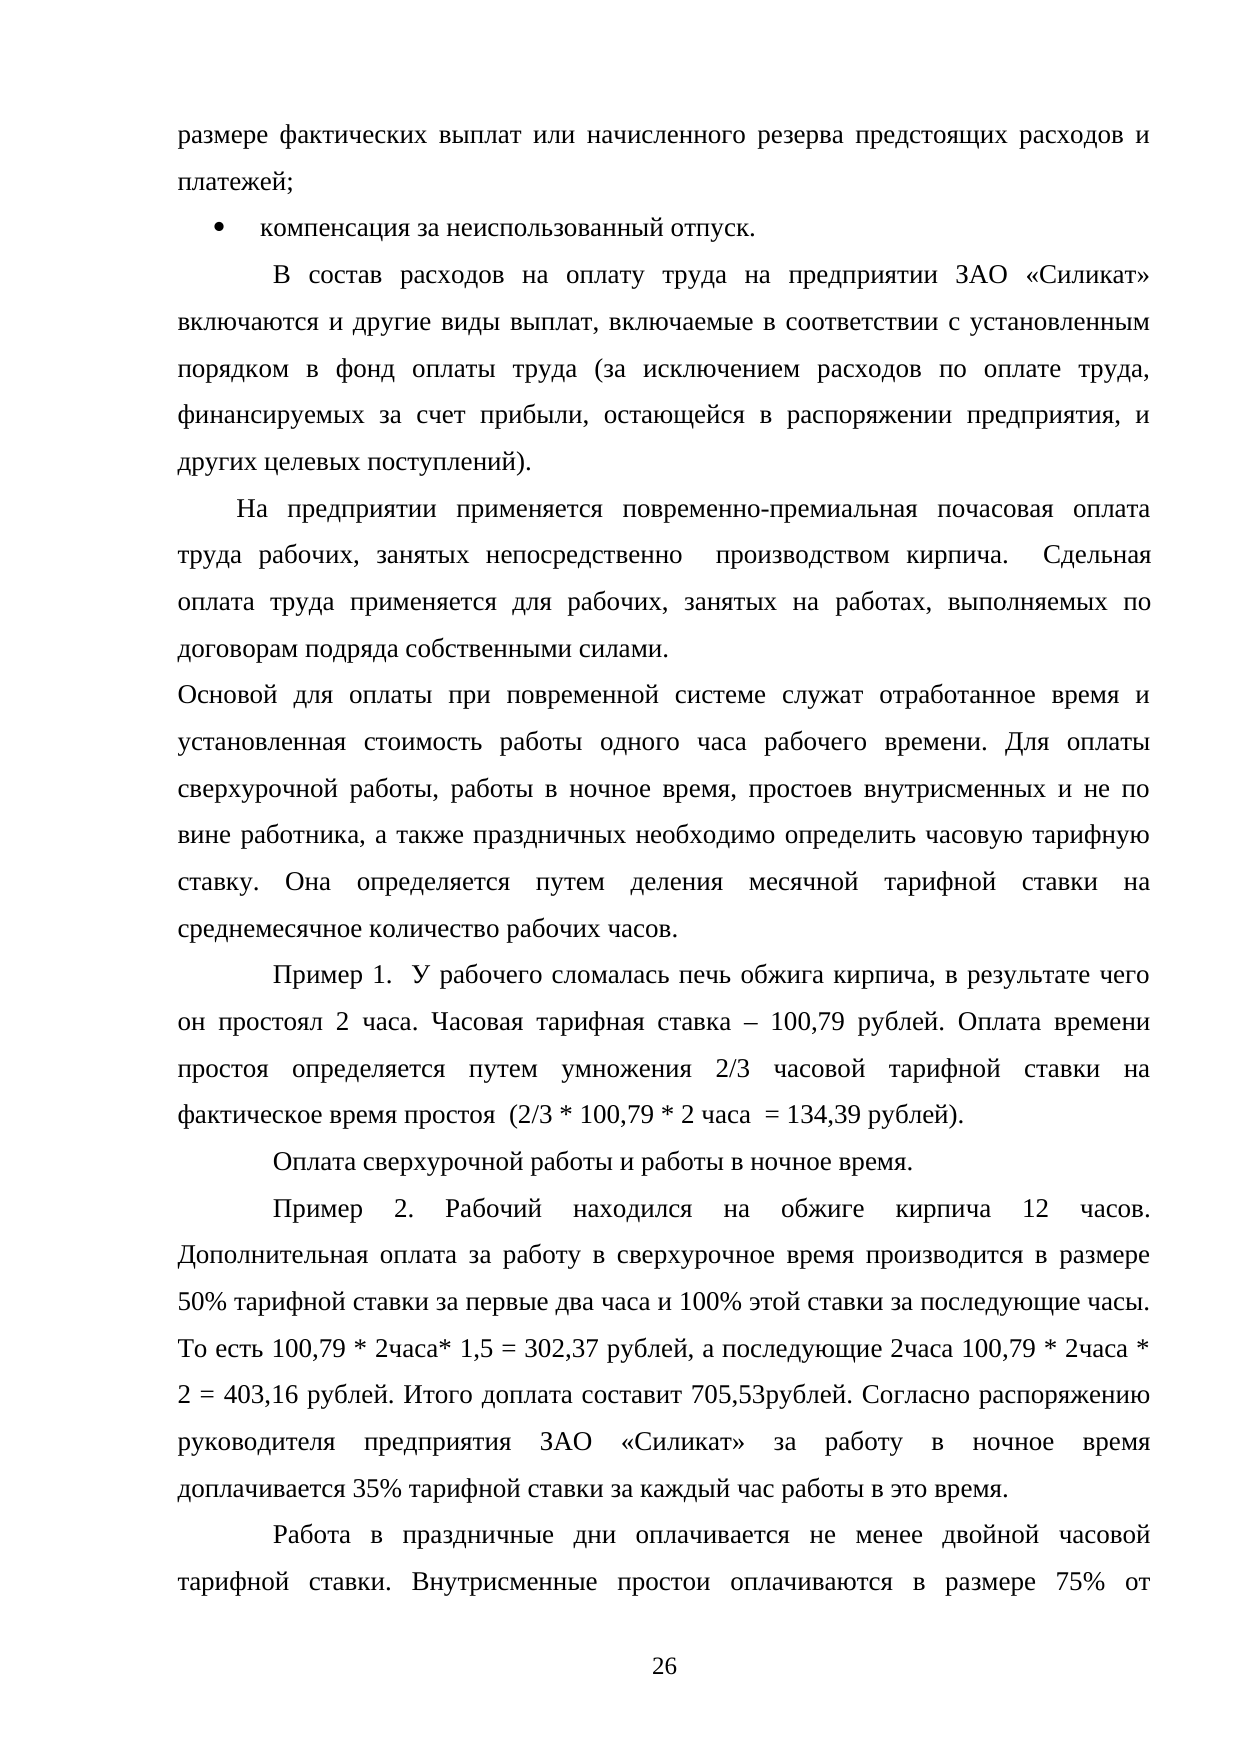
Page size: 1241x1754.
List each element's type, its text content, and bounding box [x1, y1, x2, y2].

text В состав расходов на оплату труда на предприятии ЗАО «Силикат» включаются и другие виды выплат, включаемые в соответствии с установленным порядком в фонд оплаты труда (за исключением расходов по оплате труда, финансируемых за счет прибыли, остающейся в распоряжении предприятия, и других целевых поступлений). [177, 258, 1152, 476]
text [177, 1518, 1152, 1596]
text На предприятии применяется повременно-премиальная почасовая оплата труда рабочих, занятых непосредственно производством кирпича. Сдельная оплата труда применяется для рабочих, занятых на работах, выполняемых по договорам подряда собственными силами. [177, 492, 1152, 663]
text Основой для оплаты при повременной системе служат отработанное время и установленная стоимость работы одного часа рабочего времени. Для оплаты сверхурочной работы, работы в ночное время, простоев внутрисменных и не по вине работника, а также праздничных необходимо определить часовую тарифную ставку. Она определяется путем деления месячной тарифной ставки на среднемесячное количество рабочих часов. [177, 678, 1152, 943]
text Пример 2. Рабочий находился на обжиге кирпича 12 часов. Дополнительная оплата за работу в сверхурочное время производится в размере 50% тарифной ставки за первые два часа и 100% этой ставки за последующие часы. То есть 100,79 * 2часа* 1,5 = 302,37 рублей, а последующие 2часа 100,79 * 2часа * 2 = 403,16 рублей. Итого доплата составит 705,53рублей. Согласно распоряжению руководителя предприятия ЗАО «Силикат» за работу в ночное время доплачивается 35% тарифной ставки за каждый час работы в это время. [177, 1192, 1152, 1503]
text Оплата сверхурочной работы и работы в ночное время. [177, 1145, 1152, 1176]
list компенсация за неиспользованный отпуск. [177, 211, 1152, 243]
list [177, 118, 1152, 196]
text Пример 1. У рабочего сломалась печь обжига кирпича, в результате чего он простоял 2 часа. Часовая тарифная ставка – 100,79 рублей. Оплата времени простоя определяется путем умножения 2/3 часовой тарифной ставки на фактическое время простоя (2/3 * 100,79 * 2 часа = 134,39 рублей). [177, 958, 1152, 1129]
